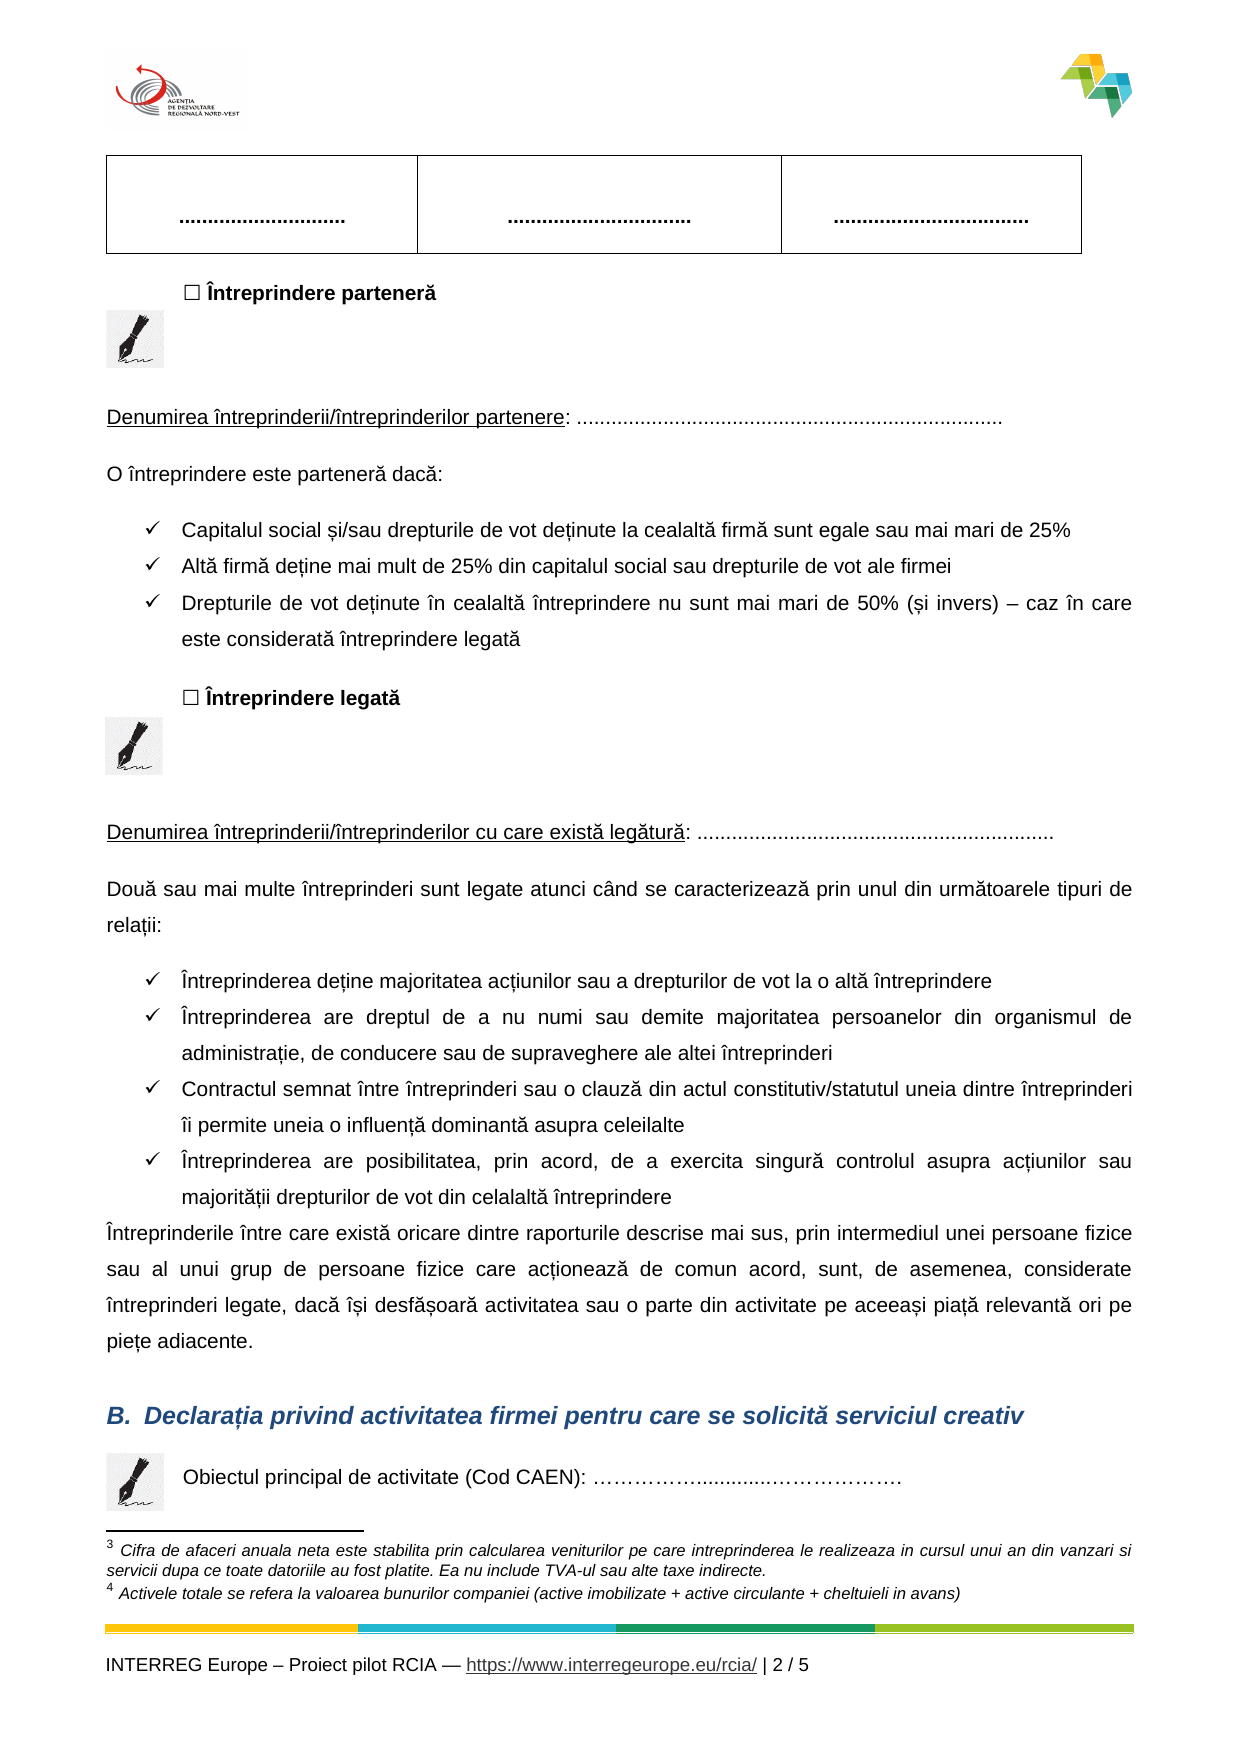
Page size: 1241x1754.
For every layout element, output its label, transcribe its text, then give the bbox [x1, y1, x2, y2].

text Două sau mai multe întreprinderi sunt legate atunci când se caracterizează prin unul din următoarele tipuri de relații: [106, 876, 1134, 936]
text Obiectul principal de activitate (Cod CAEN): …………….............………………. [164, 1465, 1134, 1489]
list Întreprinderea are posibilitatea, prin acord, de a exercita singură controlul asupra acțiunilor sau majorității drepturilor de vot din celalaltă întreprindere [144, 1149, 1134, 1209]
list Întreprinderea deține majoritatea acțiunilor sau a drepturilor de vot la o altă întreprindere [144, 969, 1134, 993]
list Altă firmă deține mai mult de 25% din capitalul social sau drepturile de vot ale firmei [144, 554, 1134, 578]
list Întreprinderile între care există oricare dintre raporturile descrise mai sus, prin intermediul unei persoane fizice sau al unui grup de persoane fizice care acționează de comun acord, sunt, de asemenea, considerate întreprinderi legate, dacă își desfășoară activitatea sau o parte din activitate pe aceeași piață relevantă ori pe piețe adiacente. [106, 1221, 1134, 1353]
picture [106, 47, 249, 131]
picture [105, 717, 163, 775]
picture [1059, 47, 1134, 123]
list Drepturile de vot deținute în cealaltă întreprindere nu sunt mai mari de 50% (și invers) – caz în care este considerată întreprindere legată [144, 590, 1134, 650]
text O întreprindere este parteneră dacă: [106, 462, 1134, 486]
list Capitalul social și/sau drepturile de vot deținute la cealaltă firmă sunt egale sau mai mari de 25% [144, 518, 1134, 542]
list Contractul semnat între întreprinderi sau o clauză din actul constitutiv/statutul uneia dintre întreprinderi îi permite uneia o influență dominantă asupra celeilalte [144, 1077, 1134, 1137]
picture [106, 1453, 164, 1511]
text Întreprindere parteneră Denumirea întreprinderii/întreprinderilor partenere: .......................................................................... [106, 278, 1134, 429]
table_cell .................................. [782, 156, 1081, 252]
table_cell ............................. [107, 156, 417, 252]
list Declarația privind activitatea firmei pentru care se solicită serviciul creativ [106, 1401, 1134, 1429]
picture [106, 310, 164, 368]
table_cell ................................ [418, 156, 781, 252]
list Întreprinderea are dreptul de a nu numi sau demite majoritatea persoanelor din organismul de administrație, de conducere sau de supraveghere ale altei întreprinderi [144, 1005, 1134, 1065]
text Întreprindere legată Denumirea întreprinderii/întreprinderilor cu care există legătură: .............................................................. [106, 683, 1134, 844]
